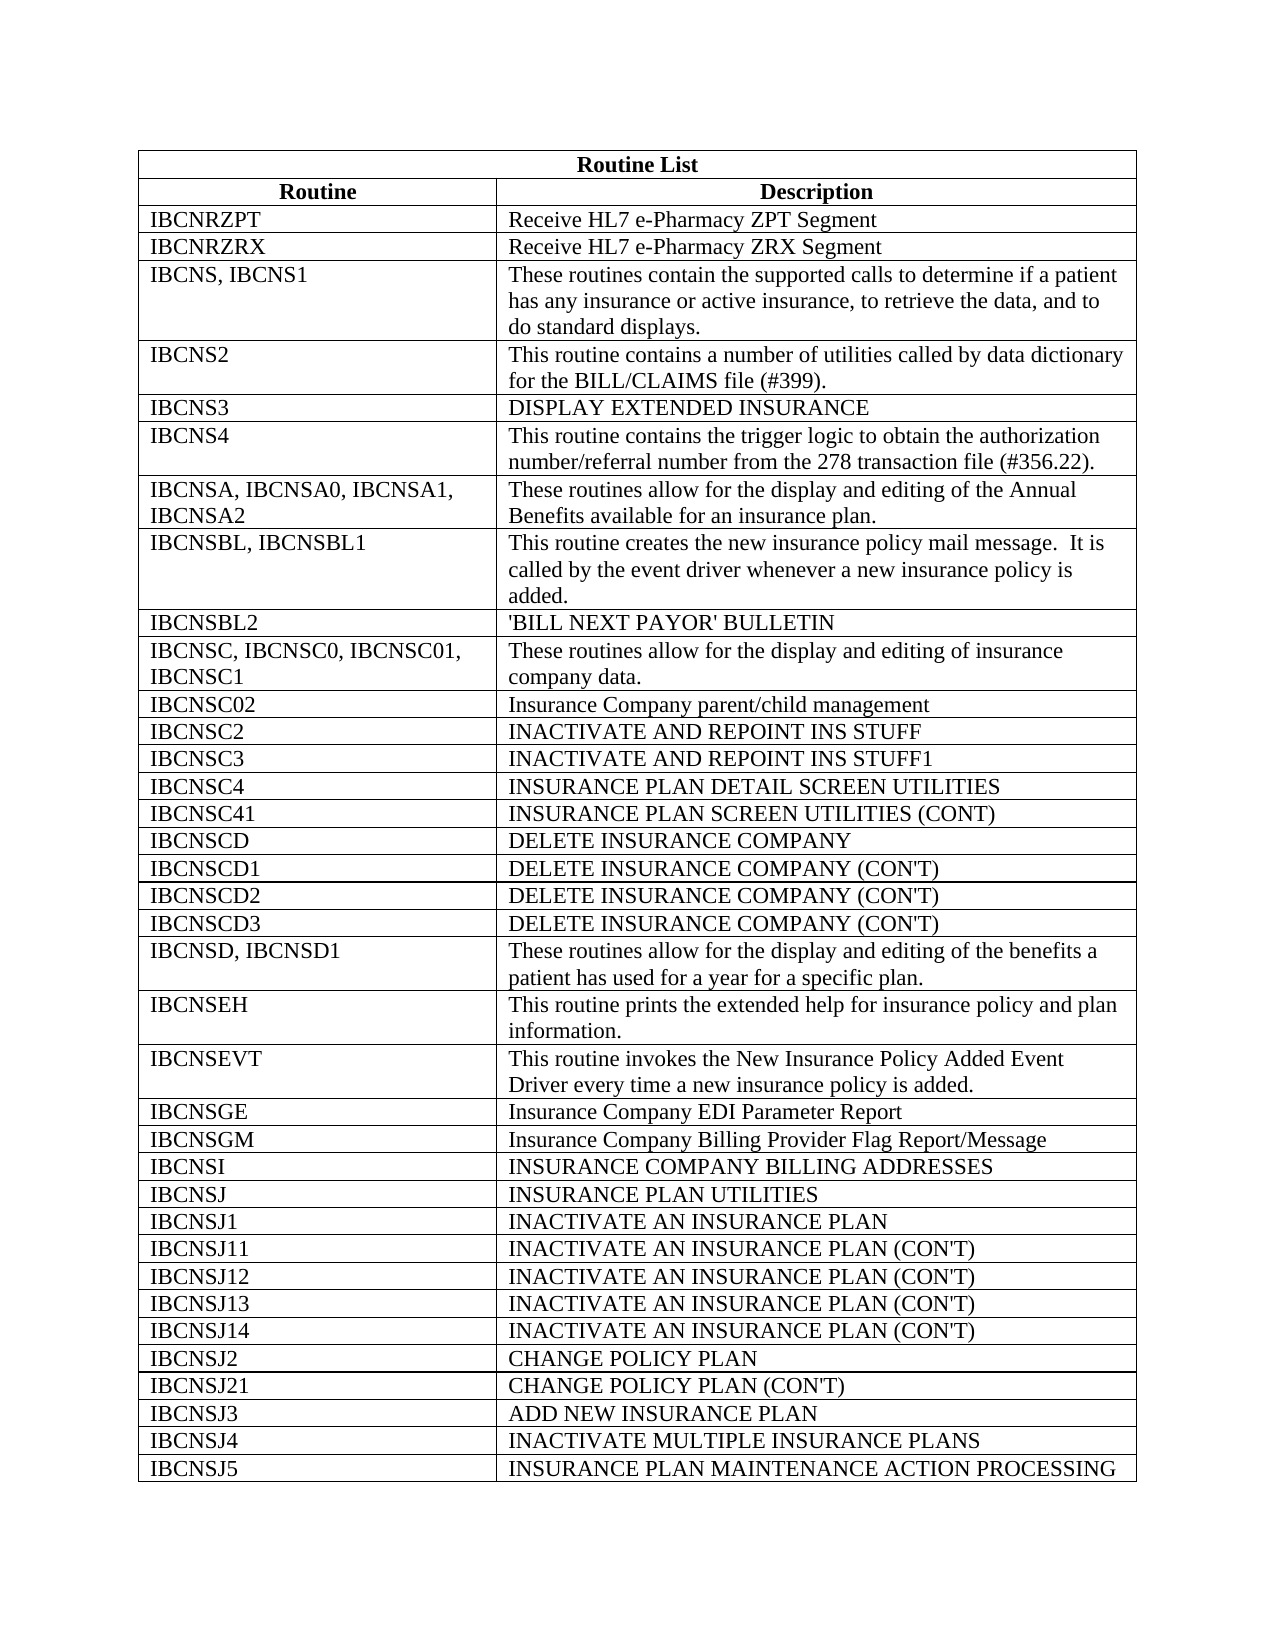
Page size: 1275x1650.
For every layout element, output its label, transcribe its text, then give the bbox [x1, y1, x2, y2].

table_cell INACTIVATE AN INSURANCE PLAN [497, 1208, 1136, 1234]
table_cell IBCNSJ14 [139, 1318, 496, 1344]
table_cell IBCNS2 [139, 341, 496, 393]
table_cell INACTIVATE AND REPOINT INS STUFF1 [497, 745, 1136, 772]
table_cell These routines allow for the display and editing of the Annual Benefits available for an insurance plan. [497, 476, 1136, 528]
table_cell INACTIVATE AN INSURANCE PLAN (CON'T) [497, 1235, 1136, 1262]
table_cell IBCNS, IBCNS1 [139, 261, 496, 340]
table_cell IBCNSC, IBCNSC0, IBCNSC01, IBCNSC1 [139, 637, 496, 689]
table_cell IBCNSJ3 [139, 1400, 496, 1426]
table_cell Receive HL7 e-Pharmacy ZPT Segment [497, 206, 1136, 232]
table_cell IBCNSJ11 [139, 1235, 496, 1262]
table_cell This routine contains the trigger logic to obtain the authorization number/referral number from the 278 transaction file (#356.22). [497, 422, 1136, 474]
table_cell IBCNSCD [139, 828, 496, 854]
table_cell This routine contains a number of utilities called by data dictionary for the BILL/CLAIMS file (#399). [497, 341, 1136, 393]
table_cell IBCNSEH [139, 991, 496, 1044]
table_cell IBCNSBL2 [139, 610, 496, 636]
table_cell This routine creates the new insurance policy mail message. It is called by the event driver whenever a new insurance policy is added. [497, 529, 1136, 608]
table_cell Receive HL7 e-Pharmacy ZRX Segment [497, 233, 1136, 259]
table_cell INSURANCE PLAN SCREEN UTILITIES (CONT) [497, 800, 1136, 827]
table_cell IBCNSJ [139, 1181, 496, 1207]
table_cell IBCNSA, IBCNSA0, IBCNSA1, IBCNSA2 [139, 476, 496, 528]
table_cell IBCNSJ4 [139, 1427, 496, 1453]
table_cell IBCNSJ21 [139, 1373, 496, 1399]
table_header Routine List [139, 151, 1136, 177]
table_cell IBCNS3 [139, 395, 496, 421]
table_cell Insurance Company Billing Provider Flag Report/Message [497, 1126, 1136, 1152]
table_cell IBCNSD, IBCNSD1 [139, 937, 496, 990]
table_cell DELETE INSURANCE COMPANY (CON'T) [497, 855, 1136, 881]
table_cell DISPLAY EXTENDED INSURANCE [497, 395, 1136, 421]
table_cell INSURANCE PLAN DETAIL SCREEN UTILITIES [497, 773, 1136, 799]
table_cell IBCNSC2 [139, 718, 496, 744]
table_cell IBCNSJ2 [139, 1345, 496, 1371]
table_cell IBCNSGE [139, 1099, 496, 1125]
table_cell IBCNSC4 [139, 773, 496, 799]
table_cell Insurance Company parent/child management [497, 691, 1136, 717]
table_cell These routines allow for the display and editing of insurance company data. [497, 637, 1136, 689]
table_cell IBCNSBL, IBCNSBL1 [139, 529, 496, 608]
table_cell IBCNSGM [139, 1126, 496, 1152]
table_cell INSURANCE COMPANY BILLING ADDRESSES [497, 1153, 1136, 1179]
table_cell Insurance Company EDI Parameter Report [497, 1099, 1136, 1125]
table_cell IBCNS4 [139, 422, 496, 474]
table_cell IBCNSEVT [139, 1045, 496, 1097]
table_cell This routine prints the extended help for insurance policy and plan information. [497, 991, 1136, 1044]
table_cell INACTIVATE AN INSURANCE PLAN (CON'T) [497, 1290, 1136, 1317]
table_cell IBCNSCD2 [139, 883, 496, 909]
table_cell 'BILL NEXT PAYOR' BULLETIN [497, 610, 1136, 636]
table_cell IBCNSCD1 [139, 855, 496, 881]
table_cell CHANGE POLICY PLAN [497, 1345, 1136, 1371]
table_cell IBCNSJ13 [139, 1290, 496, 1317]
table_cell DELETE INSURANCE COMPANY (CON'T) [497, 910, 1136, 936]
table_cell DELETE INSURANCE COMPANY (CON'T) [497, 883, 1136, 909]
table_cell IBCNSC02 [139, 691, 496, 717]
table_cell INACTIVATE MULTIPLE INSURANCE PLANS [497, 1427, 1136, 1453]
table_cell IBCNSJ5 [139, 1455, 496, 1481]
table_cell INACTIVATE AN INSURANCE PLAN (CON'T) [497, 1318, 1136, 1344]
table_cell These routines contain the supported calls to determine if a patient has any insurance or active insurance, to retrieve the data, and to do standard displays. [497, 261, 1136, 340]
table_cell Description [497, 179, 1136, 205]
table_cell INSURANCE PLAN MAINTENANCE ACTION PROCESSING [497, 1455, 1136, 1481]
table_cell IBCNSCD3 [139, 910, 496, 936]
table_cell These routines allow for the display and editing of the benefits a patient has used for a year for a specific plan. [497, 937, 1136, 990]
table_cell INACTIVATE AN INSURANCE PLAN (CON'T) [497, 1263, 1136, 1289]
table_cell Routine [139, 179, 496, 205]
table_cell IBCNRZPT [139, 206, 496, 232]
table_cell INSURANCE PLAN UTILITIES [497, 1181, 1136, 1207]
table_cell IBCNRZRX [139, 233, 496, 259]
table_cell IBCNSC3 [139, 745, 496, 772]
table_cell IBCNSC41 [139, 800, 496, 827]
table_cell DELETE INSURANCE COMPANY [497, 828, 1136, 854]
table_cell INACTIVATE AND REPOINT INS STUFF [497, 718, 1136, 744]
table_cell IBCNSI [139, 1153, 496, 1179]
table_cell ADD NEW INSURANCE PLAN [497, 1400, 1136, 1426]
table_cell IBCNSJ12 [139, 1263, 496, 1289]
table_cell This routine invokes the New Insurance Policy Added Event Driver every time a new insurance policy is added. [497, 1045, 1136, 1097]
table_cell CHANGE POLICY PLAN (CON'T) [497, 1373, 1136, 1399]
table_cell IBCNSJ1 [139, 1208, 496, 1234]
